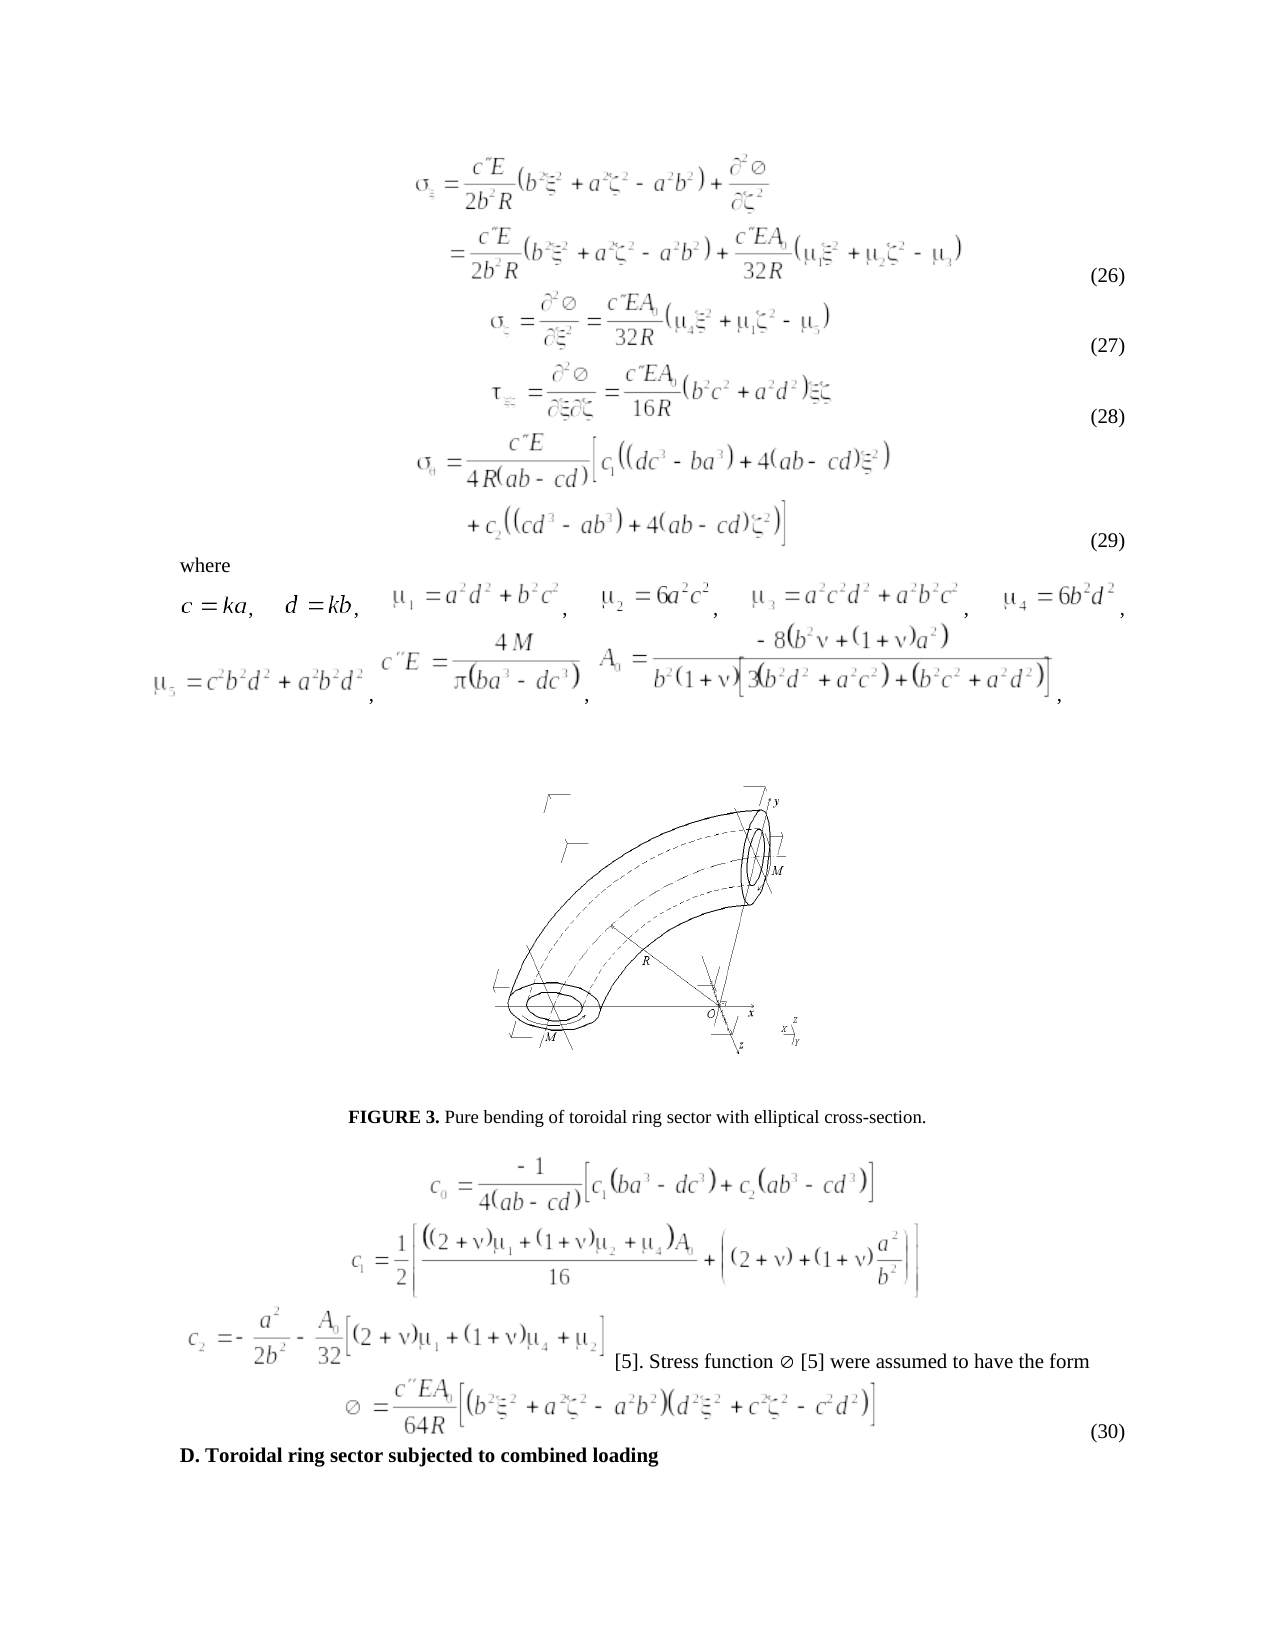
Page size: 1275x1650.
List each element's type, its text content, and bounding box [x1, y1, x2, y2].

text , , , , , ,, , , [150, 577, 1125, 706]
text (28) [150, 357, 1125, 428]
text FIGURE 3. Pure bending of toroidal ring sector with elliptical cross-section. [150, 1106, 1125, 1127]
text (30) [150, 1373, 1125, 1443]
picture [406, 729, 869, 1094]
text (27) [150, 287, 1125, 357]
text where [150, 552, 1125, 577]
text [5]. Stress function [5] were assumed to have the form [150, 1151, 1125, 1373]
text D. Toroidal ring sector subjected to combined loading [150, 1443, 1125, 1467]
text (26) [150, 150, 1125, 287]
text (29) [150, 428, 1125, 552]
